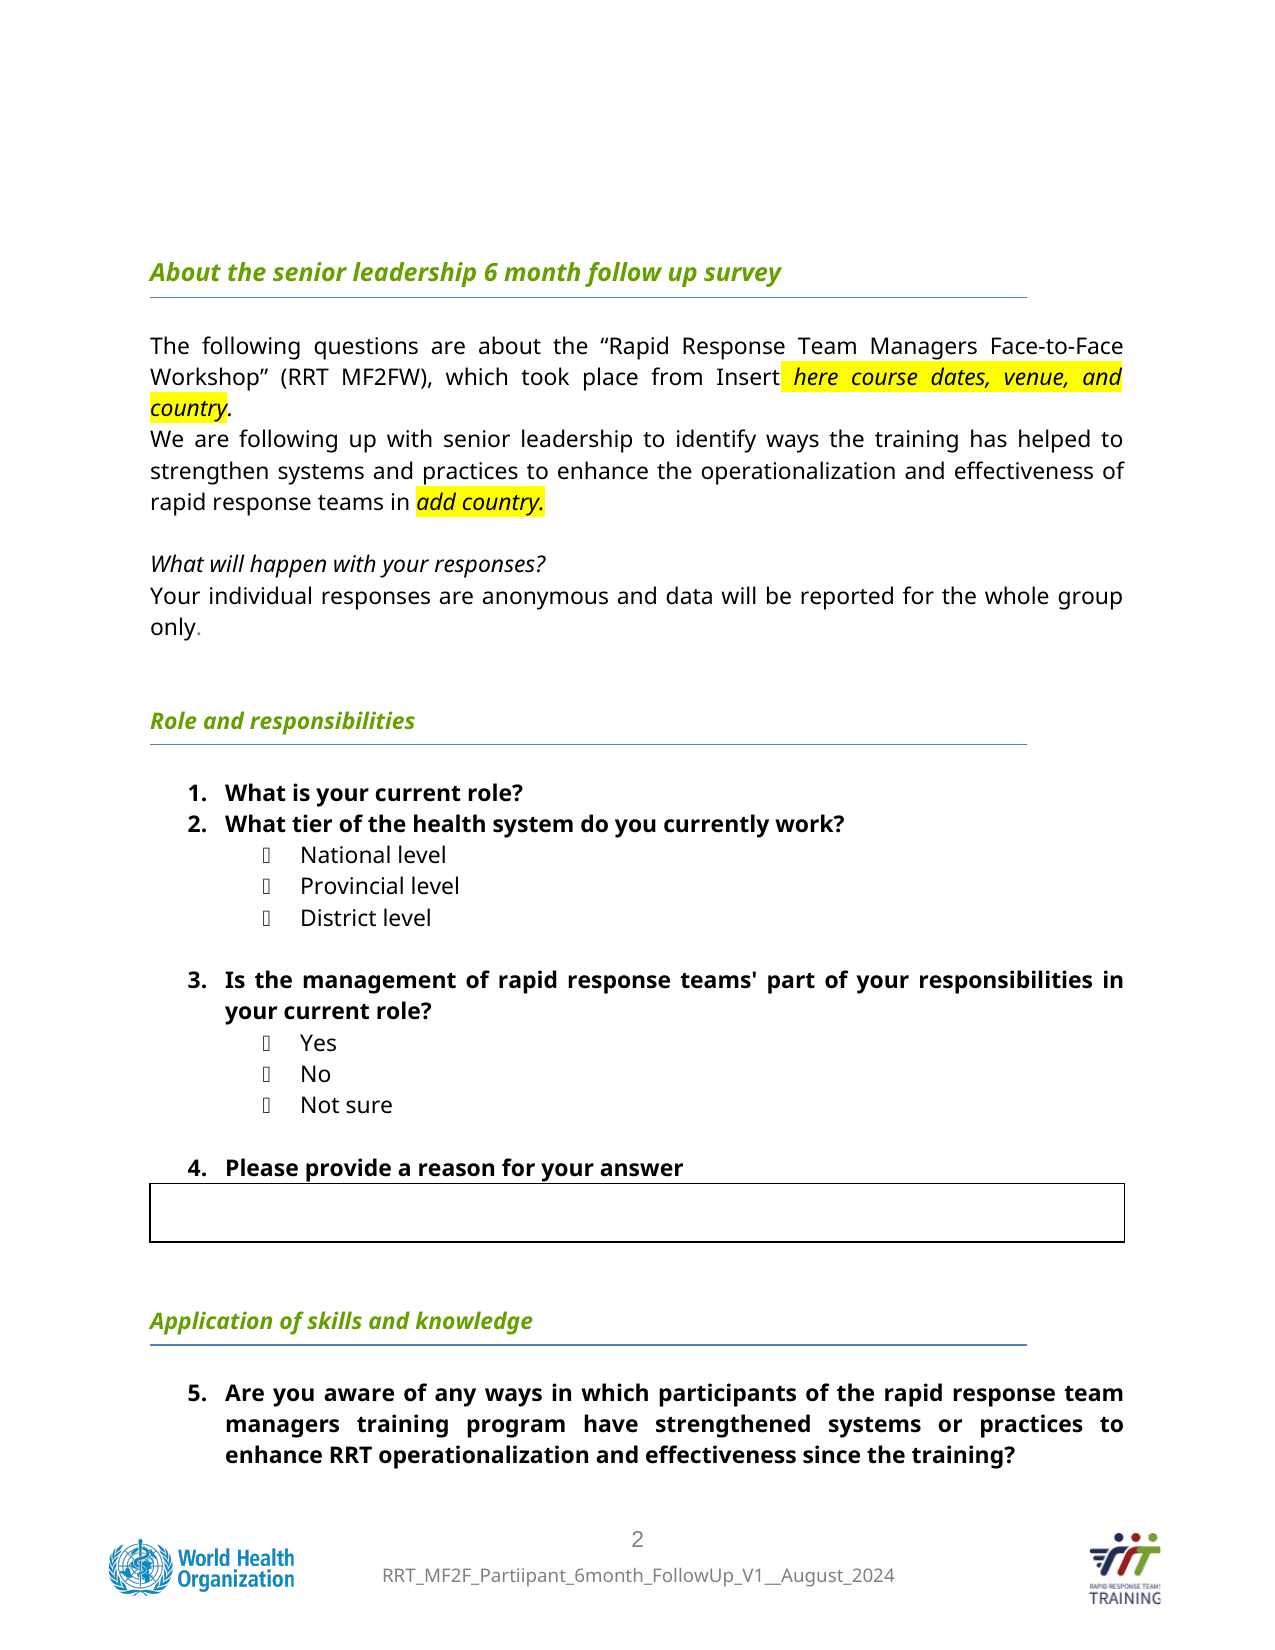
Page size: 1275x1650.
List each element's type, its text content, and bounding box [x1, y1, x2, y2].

list Not sure [262, 1089, 1125, 1120]
list Is the management of rapid response teams' part of your responsibilities in your current role? [187, 964, 1125, 1027]
list Please provide a reason for your answer [187, 1152, 1125, 1183]
list National level [262, 839, 1125, 870]
list District level [262, 902, 1125, 933]
text What will happen with your responses? [150, 548, 1125, 580]
text The following questions are about the “Rapid Response Team Managers Face-to-Face Workshop” (RRT MF2FW), which took place from Insert here course dates, venue, and country. [150, 330, 1125, 423]
text We are following up with senior leadership to identify ways the training has helped to strengthen systems and practices to enhance the operationalization and effectiveness of rapid response teams in add country. [150, 423, 1125, 517]
table_header [151, 1184, 1124, 1241]
text Your individual responses are anonymous and data will be reported for the whole group only. [150, 580, 1125, 642]
list No [262, 1058, 1125, 1089]
list Yes [262, 1027, 1125, 1058]
subtitle About the senior leadership 6 month follow up survey [150, 255, 1027, 297]
list What tier of the health system do you currently work? [187, 808, 1125, 839]
list Provincial level [262, 870, 1125, 902]
list What is your current role? [187, 777, 1125, 808]
list Are you aware of any ways in which participants of the rapid response team managers training program have strengthened systems or practices to enhance RRT operationalization and effectiveness since the training? [187, 1377, 1125, 1471]
picture [108, 1575, 144, 1596]
picture [108, 1539, 294, 1596]
subtitle Role and responsibilities [150, 705, 1027, 744]
subtitle Application of skills and knowledge [150, 1305, 1027, 1344]
